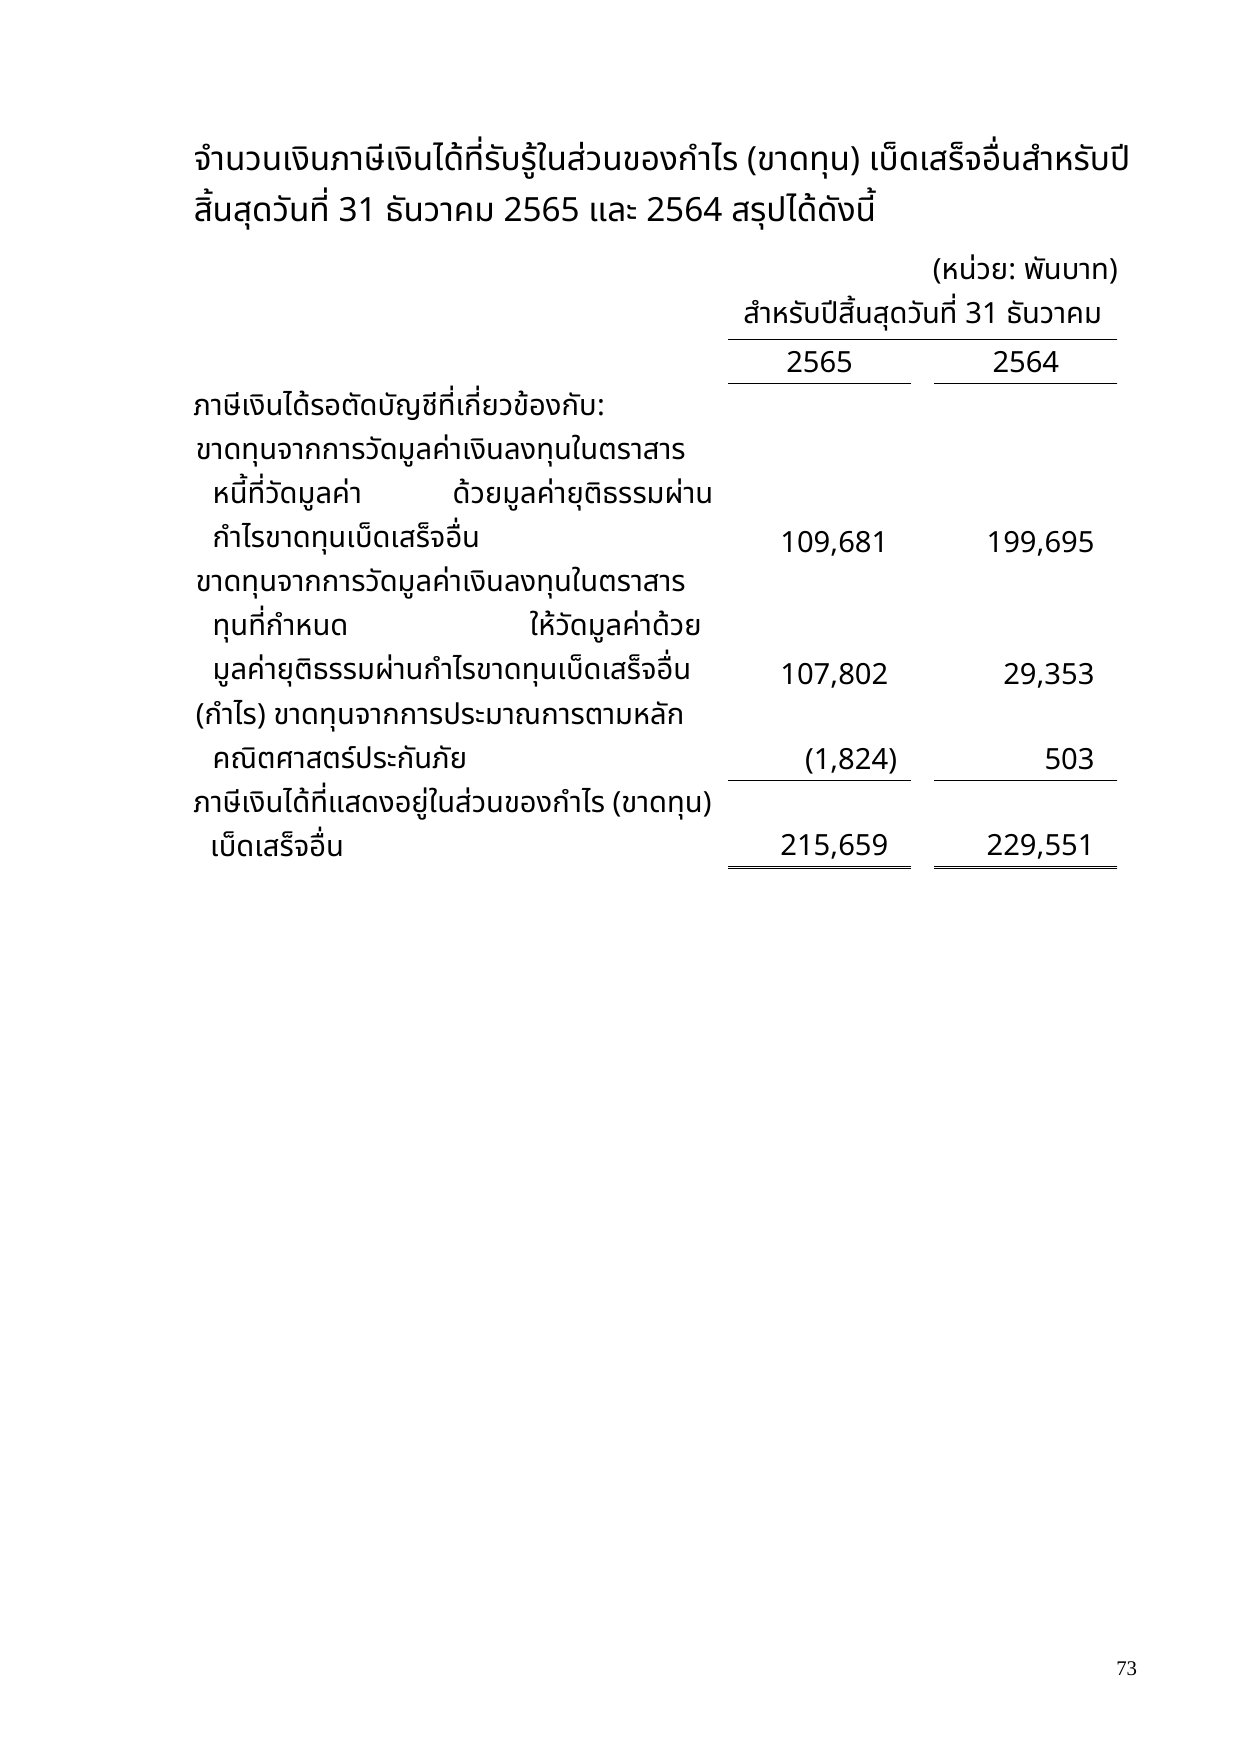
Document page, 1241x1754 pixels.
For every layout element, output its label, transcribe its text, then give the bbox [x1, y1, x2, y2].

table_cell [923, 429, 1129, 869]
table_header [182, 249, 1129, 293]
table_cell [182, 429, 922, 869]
text จำนวนเงินภาษีเงินได้ที่รับรู้ในส่วนของกำไร (ขาดทุน) เบ็ดเสร็จอื่นสำหรับปีสิ้นสุดวันที่ 31 ธันวาคม 2565 และ 2564 สรุปได้ดังนี้ [193, 135, 1137, 236]
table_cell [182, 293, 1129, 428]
